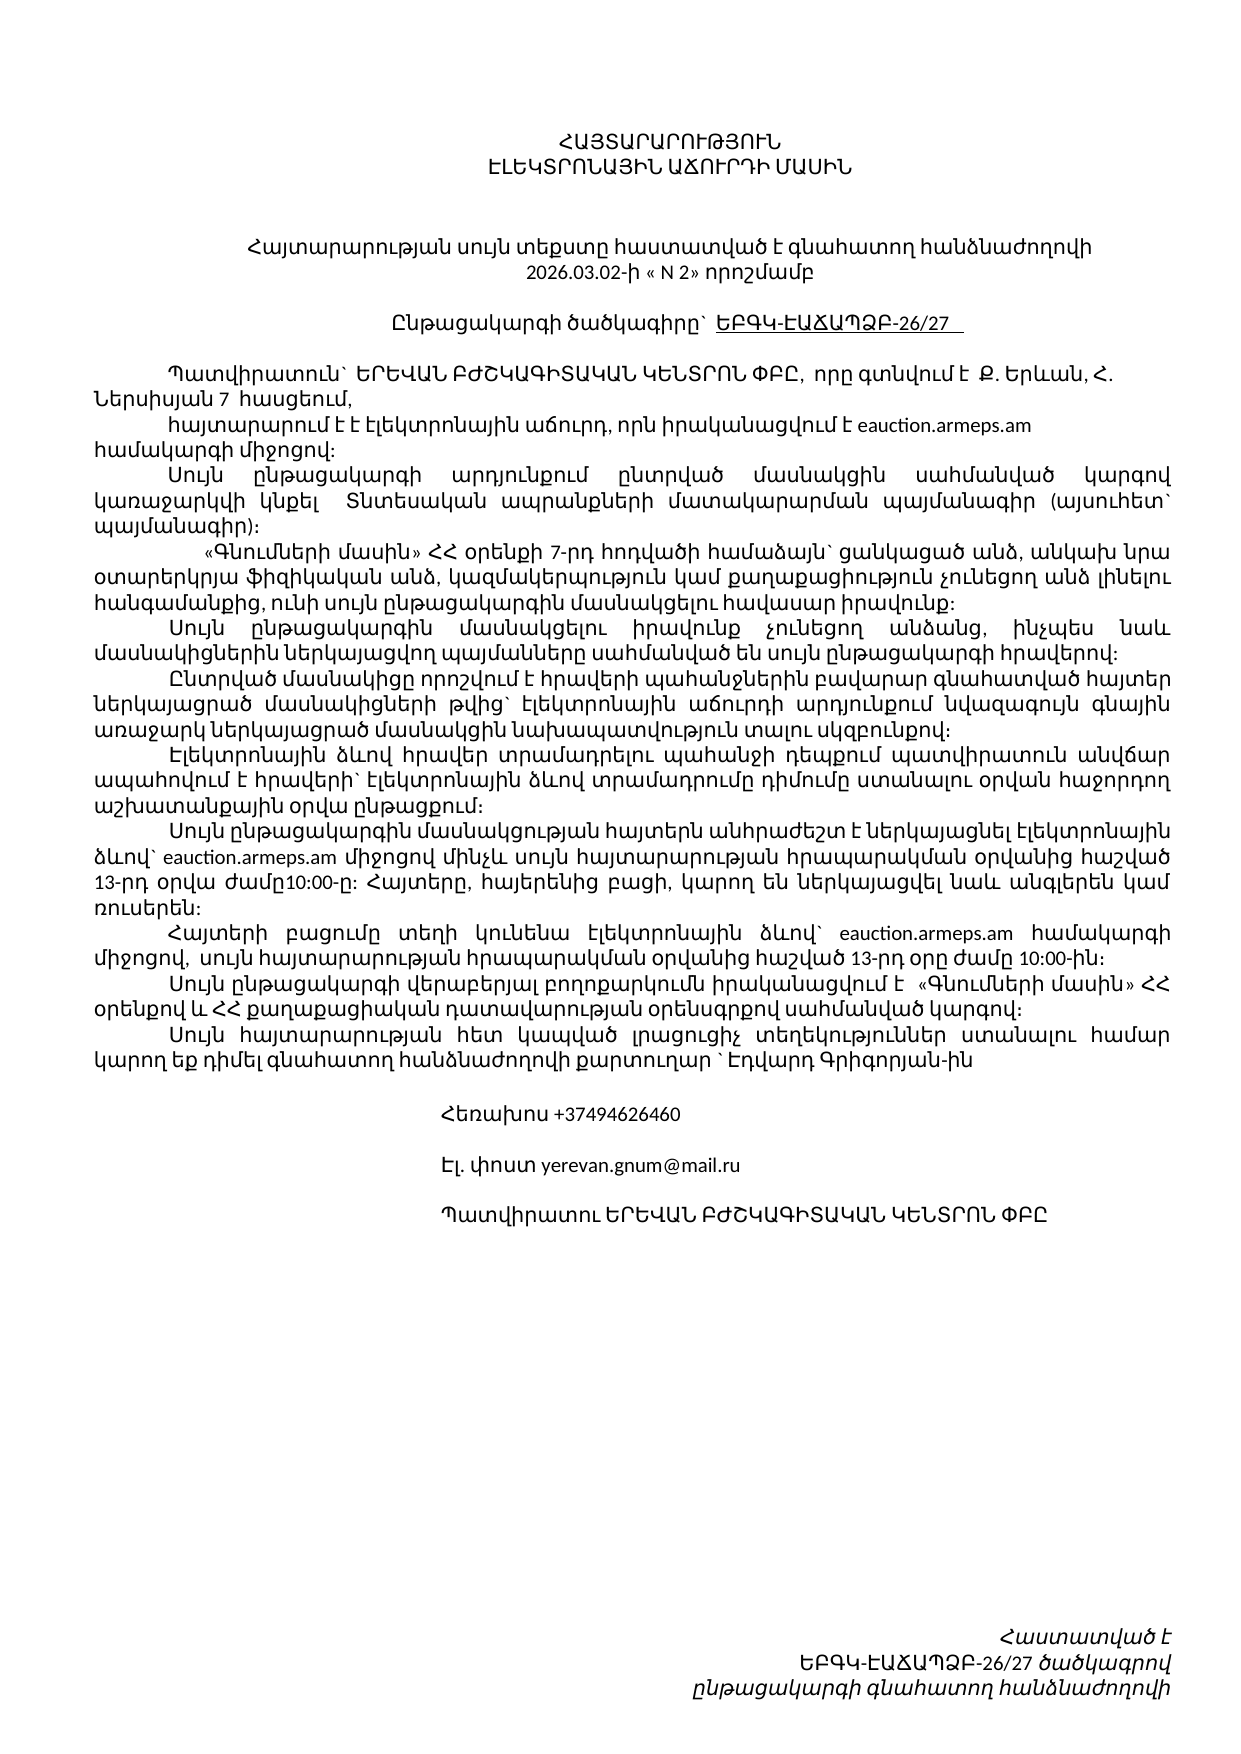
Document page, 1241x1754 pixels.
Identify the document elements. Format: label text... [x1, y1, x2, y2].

text Պատվիրատու ԵՐԵՎԱՆ ԲԺՇԿԱԳԻՏԱԿԱՆ ԿԵՆՏՐՈՆ ՓԲԸ [94, 1203, 1171, 1228]
text Էլ. փոստ yerevan.gnum@mail.ru [94, 1152, 1171, 1177]
text «Գնումների մասին» ՀՀ օրենքի 7-րդ հոդվածի համաձայն` ցանկացած անձ, անկախ նրա օտարերկրյա ֆիզիկական անձ, կազմակերպություն կամ քաղաքացիություն չունեցող անձ լինելու հանգամանքից, ունի սույն ընթացակարգին մասնակցելու հավասար իրավունք: [94, 539, 1171, 615]
text Հայտարարության սույն տեքստը հաստատված է գնահատող հանձնաժողովի [94, 234, 1171, 259]
text Հեռախոս +37494626460 [94, 1101, 1171, 1126]
text Սույն ընթացակարգի վերաբերյալ բողոքարկումն իրականացվում է «Գնումների մասին» ՀՀ օրենքով և ՀՀ քաղաքացիական դատավարության օրենսգրքով սահմանված կարգով։ [94, 971, 1171, 1022]
text 2026.03.02 -ի « N 2» որոշմամբ [94, 259, 1171, 285]
text Էլեկտրոնային ձևով հրավեր տրամադրելու պահանջի դեպքում պատվիրատուն անվճար ապահովում է հրավերի` էլեկտրոնային ձևով տրամադրումը դիմումը ստանալու օրվան հաջորդող աշխատանքային օրվա ընթացքում։ [94, 742, 1171, 818]
text ընթացակարգի գնահատող հանձնաժողովի [94, 1675, 1171, 1701]
text ԷԼԵԿՏՐՈՆԱՅԻՆ ԱՃՈՒՐԴԻ ՄԱՍԻՆ [94, 154, 1171, 180]
text Հայտերի բացումը տեղի կունենա էլեկտրոնային ձևով` eauction.armeps.am համակարգի միջոցով, սույն հայտարարության հրապարակման օրվանից հաշված 13-րդ օրը ժամը 10:00-ին։ [94, 920, 1171, 971]
text ՀԱՅՏԱՐԱՐՈՒԹՅՈՒՆ [94, 129, 1171, 154]
text Հաստատված է [94, 1624, 1171, 1650]
text հայտարարում է է էլեկտրոնային աճուրդ, որն իրականացվում է eauction.armeps.am համակարգի միջոցով: [94, 412, 1171, 463]
text Սույն ընթացակարգին մասնակցելու իրավունք չունեցող անձանց, ինչպես նաև մասնակիցներին ներկայացվող պայմանները սահմանված են սույն ընթացակարգի հրավերով: [94, 615, 1171, 666]
text Ընթացակարգի ծածկագիրը` ԵԲԳԿ-ԷԱՃԱՊՁԲ-26/27 [94, 310, 1171, 336]
text Սույն ընթացակարգին մասնակցության հայտերն անհրաժեշտ է ներկայացնել էլեկտրոնային ձևով` eauction.armeps.am միջոցով մինչև սույն հայտարարության հրապարակման օրվանից հաշված 13-րդ օրվա ժամը10:00-ը: Հայտերը, հայերենից բացի, կարող են ներկայացվել նաև անգլերեն կամ ռուսերեն: [94, 818, 1171, 920]
text Սույն ընթացակարգի արդյունքում ընտրված մասնակցին սահմանված կարգով կառաջարկվի կնքել Տնտեսական ապրանքների մատակարարման պայմանագիր (այսուհետ` պայմանագիր)։ [94, 463, 1171, 539]
text ԵԲԳԿ-ԷԱՃԱՊՁԲ-26/27 ծածկագրով [94, 1650, 1171, 1675]
text Պատվիրատուն` ԵՐԵՎԱՆ ԲԺՇԿԱԳԻՏԱԿԱՆ ԿԵՆՏՐՈՆ ՓԲԸ, որը գտնվում է Ք. Երևան, Հ. Ներսիսյան 7 հասցեում, [94, 361, 1171, 412]
text Սույն հայտարարության հետ կապված լրացուցիչ տեղեկություններ ստանալու համար կարող եք դիմել գնահատող հանձնաժողովի քարտուղար ` Էդվարդ Գրիգորյան-ին [94, 1022, 1171, 1073]
text Ընտրված մասնակիցը որոշվում է հրավերի պահանջներին բավարար գնահատված հայտեր ներկայացրած մասնակիցների թվից` էլեկտրոնային աճուրդի արդյունքում նվազագույն գնային առաջարկ ներկայացրած մասնակցին նախապատվություն տալու սկզբունքով։ [94, 666, 1171, 742]
